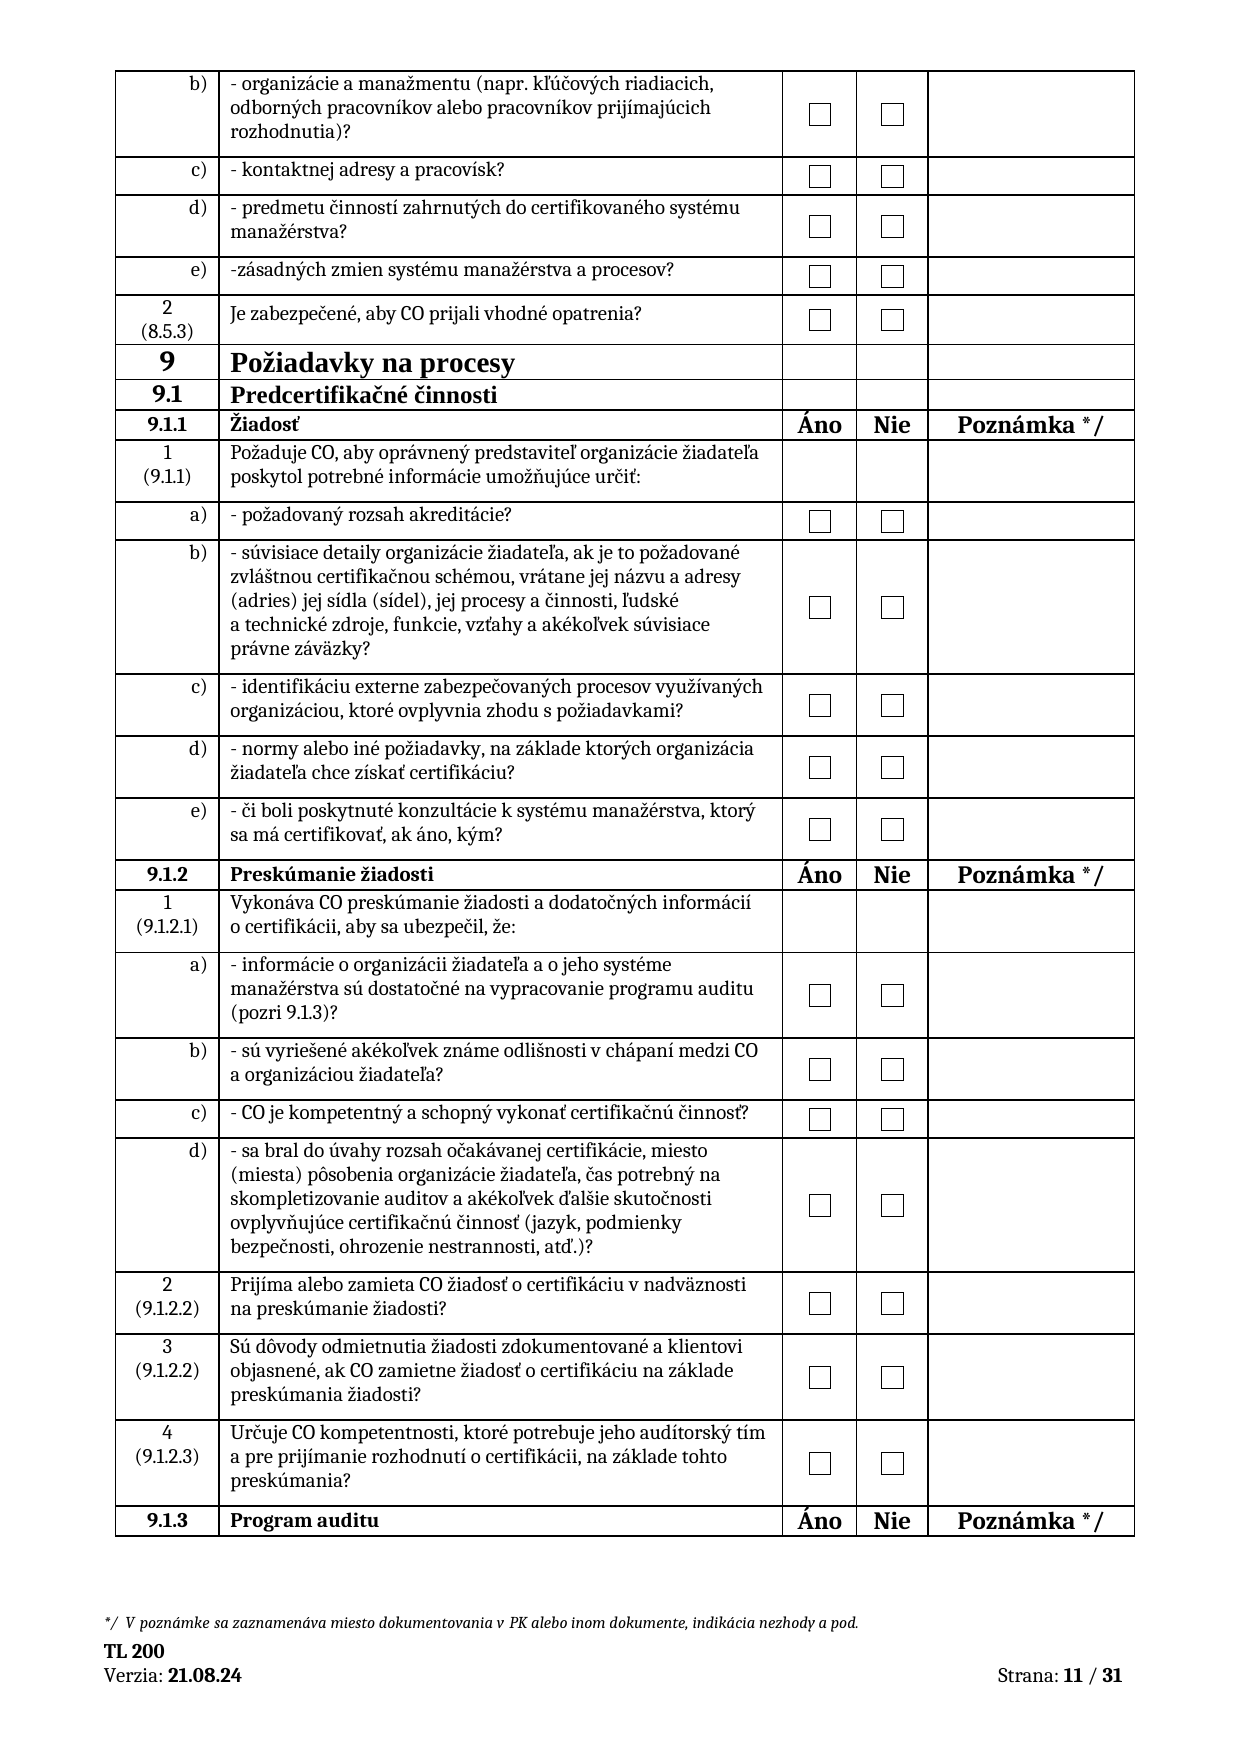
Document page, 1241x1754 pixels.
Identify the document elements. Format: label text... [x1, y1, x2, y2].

table_cell [857, 1273, 927, 1333]
table_cell [857, 799, 927, 859]
table_cell [857, 1335, 927, 1419]
table_cell [929, 737, 1134, 797]
table_cell Preskúmanie žiadosti [220, 861, 782, 889]
table_cell [929, 296, 1134, 343]
table_cell [857, 1039, 927, 1099]
table_cell c) [116, 158, 218, 194]
table_cell Požiadavky na procesy [220, 345, 782, 379]
table_cell [929, 541, 1134, 673]
table_cell [783, 799, 856, 859]
table_cell 9.1.1 [116, 411, 218, 439]
table_cell [857, 541, 927, 673]
table_cell 2 (9.1.2.2) [116, 1273, 218, 1333]
table_cell [783, 1101, 856, 1137]
table_cell [857, 737, 927, 797]
table_cell [857, 345, 927, 379]
table_cell b) [116, 72, 218, 156]
table_cell 1 (9.1.2.1) [116, 891, 218, 951]
table_cell 9 [116, 345, 218, 379]
table_cell [929, 799, 1134, 859]
table_cell [929, 258, 1134, 294]
table_cell [783, 675, 856, 735]
table_cell [929, 953, 1134, 1037]
table_cell [929, 72, 1134, 156]
table_cell 2 (8.5.3) [116, 296, 218, 343]
table_cell [783, 380, 856, 409]
table_cell Sú dôvody odmietnutia žiadosti zdokumentované a klientovi objasnené, ak CO zamietne žiadosť o certifikáciu na základe preskúmania žiadosti? [220, 1335, 782, 1419]
table_cell [857, 196, 927, 256]
table_cell d) [116, 196, 218, 256]
table_cell Požaduje CO, aby oprávnený predstaviteľ organizácie žiadateľa poskytol potrebné informácie umožňujúce určiť: [220, 441, 782, 501]
table_cell Áno [783, 1507, 856, 1535]
table_cell Nie [857, 411, 927, 439]
table_cell [783, 258, 856, 294]
table_cell e) [116, 799, 218, 859]
table_cell [929, 1139, 1134, 1271]
table_cell c) [116, 1101, 218, 1137]
table_cell a) [116, 503, 218, 539]
table_cell [929, 1039, 1134, 1099]
table_cell [857, 72, 927, 156]
table_cell Prijíma alebo zamieta CO žiadosť o certifikáciu v nadväznosti na preskúmanie žiadosti? [220, 1273, 782, 1333]
table_cell [929, 1335, 1134, 1419]
table_cell b) [116, 541, 218, 673]
table_cell Vykonáva CO preskúmanie žiadosti a dodatočných informácií o certifikácii, aby sa ubezpečil, že: [220, 891, 782, 951]
table_cell - súvisiace detaily organizácie žiadateľa, ak je to požadované zvláštnou certifikačnou schémou, vrátane jej názvu a adresy (adries) jej sídla (sídel), jej procesy a činnosti, ľudské a technické zdroje, funkcie, vzťahy a akékoľvek súvisiace právne záväzky? [220, 541, 782, 673]
table_cell [929, 503, 1134, 539]
table_cell [857, 675, 927, 735]
table_cell Určuje CO kompetentnosti, ktoré potrebuje jeho audítorský tím a pre prijímanie rozhodnutí o certifikácii, na základe tohto preskúmania? [220, 1421, 782, 1505]
table_cell [857, 380, 927, 409]
table_cell [783, 1039, 856, 1099]
table_cell [929, 380, 1134, 409]
table_cell [783, 158, 856, 194]
table_cell [783, 953, 856, 1037]
table_cell - sú vyriešené akékoľvek známe odlišnosti v chápaní medzi CO a organizáciou žiadateľa? [220, 1039, 782, 1099]
table_cell c) [116, 675, 218, 735]
table_cell Nie [857, 1507, 927, 1535]
table_cell 1 (9.1.1) [116, 441, 218, 501]
table_cell [783, 1335, 856, 1419]
table_cell [857, 258, 927, 294]
table_cell - normy alebo iné požiadavky, na základe ktorých organizácia žiadateľa chce získať certifikáciu? [220, 737, 782, 797]
table_cell -zásadných zmien systému manažérstva a procesov? [220, 258, 782, 294]
table_cell - CO je kompetentný a schopný vykonať certifikačnú činnosť? [220, 1101, 782, 1137]
table_cell - sa bral do úvahy rozsah očakávanej certifikácie, miesto (miesta) pôsobenia organizácie žiadateľa, čas potrebný na skompletizovanie auditov a akékoľvek ďalšie skutočnosti ovplyvňujúce certifikačnú činnosť (jazyk, podmienky bezpečnosti, ohrozenie nestrannosti, atď.)? [220, 1139, 782, 1271]
table_cell 9.1.3 [116, 1507, 218, 1535]
table_cell [783, 1139, 856, 1271]
table_cell [857, 953, 927, 1037]
table_cell Nie [857, 861, 927, 889]
table_cell 3 (9.1.2.2) [116, 1335, 218, 1419]
table_cell - informácie o organizácii žiadateľa a o jeho systéme manažérstva sú dostatočné na vypracovanie programu auditu (pozri 9.1.3)? [220, 953, 782, 1037]
table_cell Poznámka */ [929, 861, 1134, 889]
table_cell [929, 196, 1134, 256]
table_cell [857, 1139, 927, 1271]
table_cell [783, 891, 856, 951]
table_cell [783, 503, 856, 539]
table_cell [783, 441, 856, 501]
table_cell [783, 541, 856, 673]
table_cell - či boli poskytnuté konzultácie k systému manažérstva, ktorý sa má certifikovať, ak áno, kým? [220, 799, 782, 859]
table_cell Žiadosť [220, 411, 782, 439]
table_cell [857, 158, 927, 194]
table_cell Predcertifikačné činnosti [220, 380, 782, 409]
table_cell b) [116, 1039, 218, 1099]
table_cell - kontaktnej adresy a pracovísk? [220, 158, 782, 194]
table_cell Poznámka */ [929, 411, 1134, 439]
table_cell [857, 441, 927, 501]
table_cell [929, 158, 1134, 194]
table_cell Áno [783, 411, 856, 439]
table_cell [929, 891, 1134, 951]
table_cell [783, 1273, 856, 1333]
table_cell - požadovaný rozsah akreditácie? [220, 503, 782, 539]
table_cell [857, 1101, 927, 1137]
table_cell Áno [783, 861, 856, 889]
table_cell [783, 1421, 856, 1505]
table_cell 9.1 [116, 380, 218, 409]
table_cell [783, 196, 856, 256]
table_cell 4 (9.1.2.3) [116, 1421, 218, 1505]
table_cell d) [116, 1139, 218, 1271]
table_cell [783, 72, 856, 156]
table_cell [857, 891, 927, 951]
table_cell - predmetu činností zahrnutých do certifikovaného systému manažérstva? [220, 196, 782, 256]
table_cell - identifikáciu externe zabezpečovaných procesov využívaných organizáciou, ktoré ovplyvnia zhodu s požiadavkami? [220, 675, 782, 735]
table_cell Je zabezpečené, aby CO prijali vhodné opatrenia? [220, 296, 782, 343]
table_cell Program auditu [220, 1507, 782, 1535]
table_cell [929, 1273, 1134, 1333]
table_cell - organizácie a manažmentu (napr. kľúčových riadiacich, odborných pracovníkov alebo pracovníkov prijímajúcich rozhodnutia)? [220, 72, 782, 156]
table_cell e) [116, 258, 218, 294]
table_cell [783, 296, 856, 343]
table_cell [929, 1101, 1134, 1137]
table_cell a) [116, 953, 218, 1037]
table_cell [857, 503, 927, 539]
table_cell [929, 345, 1134, 379]
table_cell [783, 737, 856, 797]
table_cell [929, 441, 1134, 501]
table_cell d) [116, 737, 218, 797]
table_cell [783, 345, 856, 379]
table_cell [857, 296, 927, 343]
table_cell [857, 1421, 927, 1505]
table_cell 9.1.2 [116, 861, 218, 889]
table_cell Poznámka */ [929, 1507, 1134, 1535]
table_cell [929, 675, 1134, 735]
table_cell [929, 1421, 1134, 1505]
